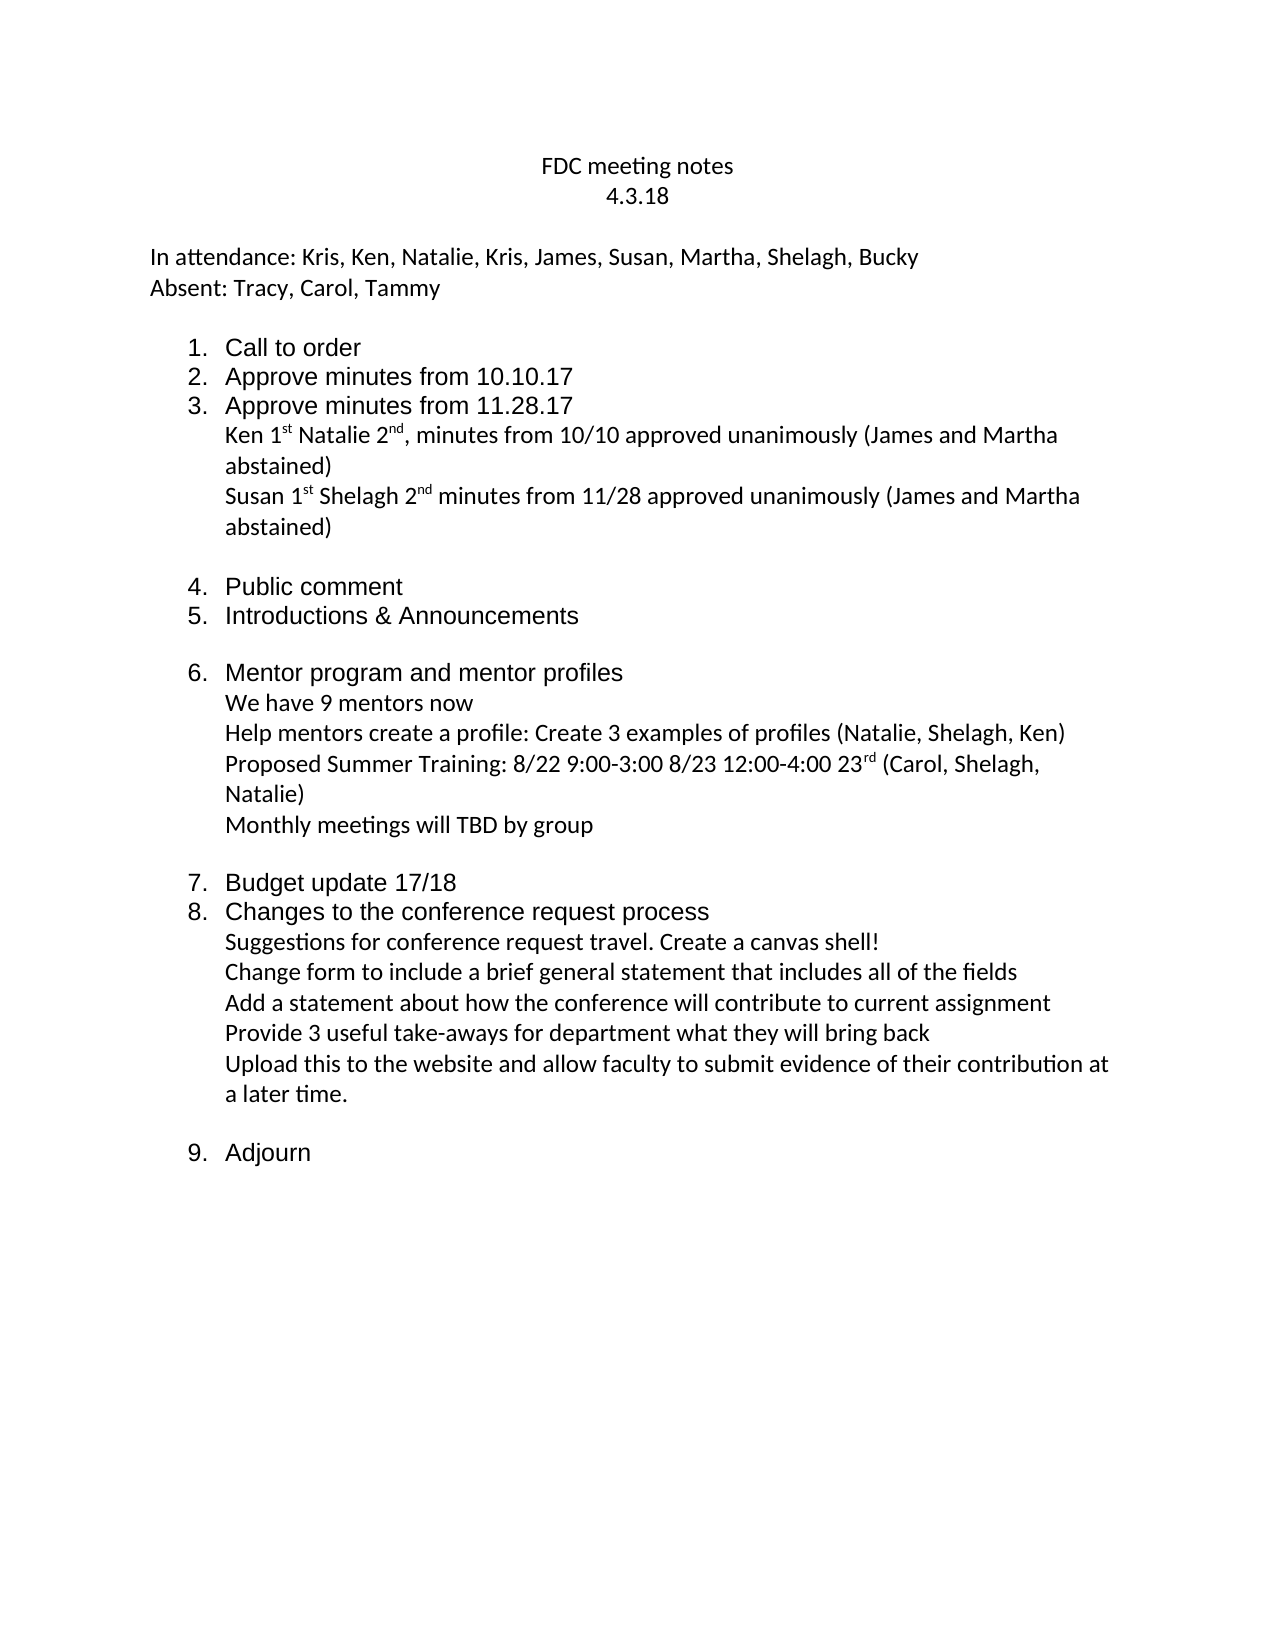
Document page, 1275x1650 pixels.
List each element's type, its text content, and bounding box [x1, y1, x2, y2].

list Suggestions for conference request travel. Create a canvas shell! [225, 926, 1125, 956]
list Ken 1st Natalie 2nd, minutes from 10/10 approved unanimously (James and Martha abstained) [225, 419, 1125, 480]
list Help mentors create a profile: Create 3 examples of profiles (Natalie, Shelagh, Ken) [225, 717, 1125, 748]
list Approve minutes from 11.28.17 [187, 391, 1125, 419]
list Add a statement about how the conference will contribute to current assignment [225, 987, 1125, 1017]
list We have 9 mentors now [225, 687, 1125, 717]
text Absent: Tracy, Carol, Tammy [150, 272, 1125, 303]
list Public comment [187, 572, 1125, 601]
list Budget update 17/18 [187, 868, 1125, 897]
text FDC meeting notes [150, 150, 1125, 181]
text Proposed Summer Training: 8/22 9:00-3:00 8/23 12:00-4:00 23rd (Carol, Shelagh, Natalie) [225, 748, 1125, 809]
text In attendance: Kris, Ken, Natalie, Kris, James, Susan, Martha, Shelagh, Bucky [150, 242, 1125, 272]
list Change form to include a brief general statement that includes all of the fields [225, 956, 1125, 987]
text 4.3.18 [150, 181, 1125, 211]
list Upload this to the website and allow faculty to submit evidence of their contribution at a later time. [225, 1048, 1125, 1109]
list Approve minutes from 10.10.17 [187, 362, 1125, 391]
list Adjourn [187, 1138, 1125, 1166]
list Call to order [187, 333, 1125, 362]
list Susan 1st Shelagh 2nd minutes from 11/28 approved unanimously (James and Martha abstained) [225, 480, 1125, 541]
list Mentor program and mentor profiles [187, 658, 1125, 687]
list Introductions & Announcements [187, 601, 1125, 629]
list Changes to the conference request process [187, 897, 1125, 926]
list Monthly meetings will TBD by group [225, 809, 1125, 839]
list Provide 3 useful take-aways for department what they will bring back [225, 1017, 1125, 1048]
